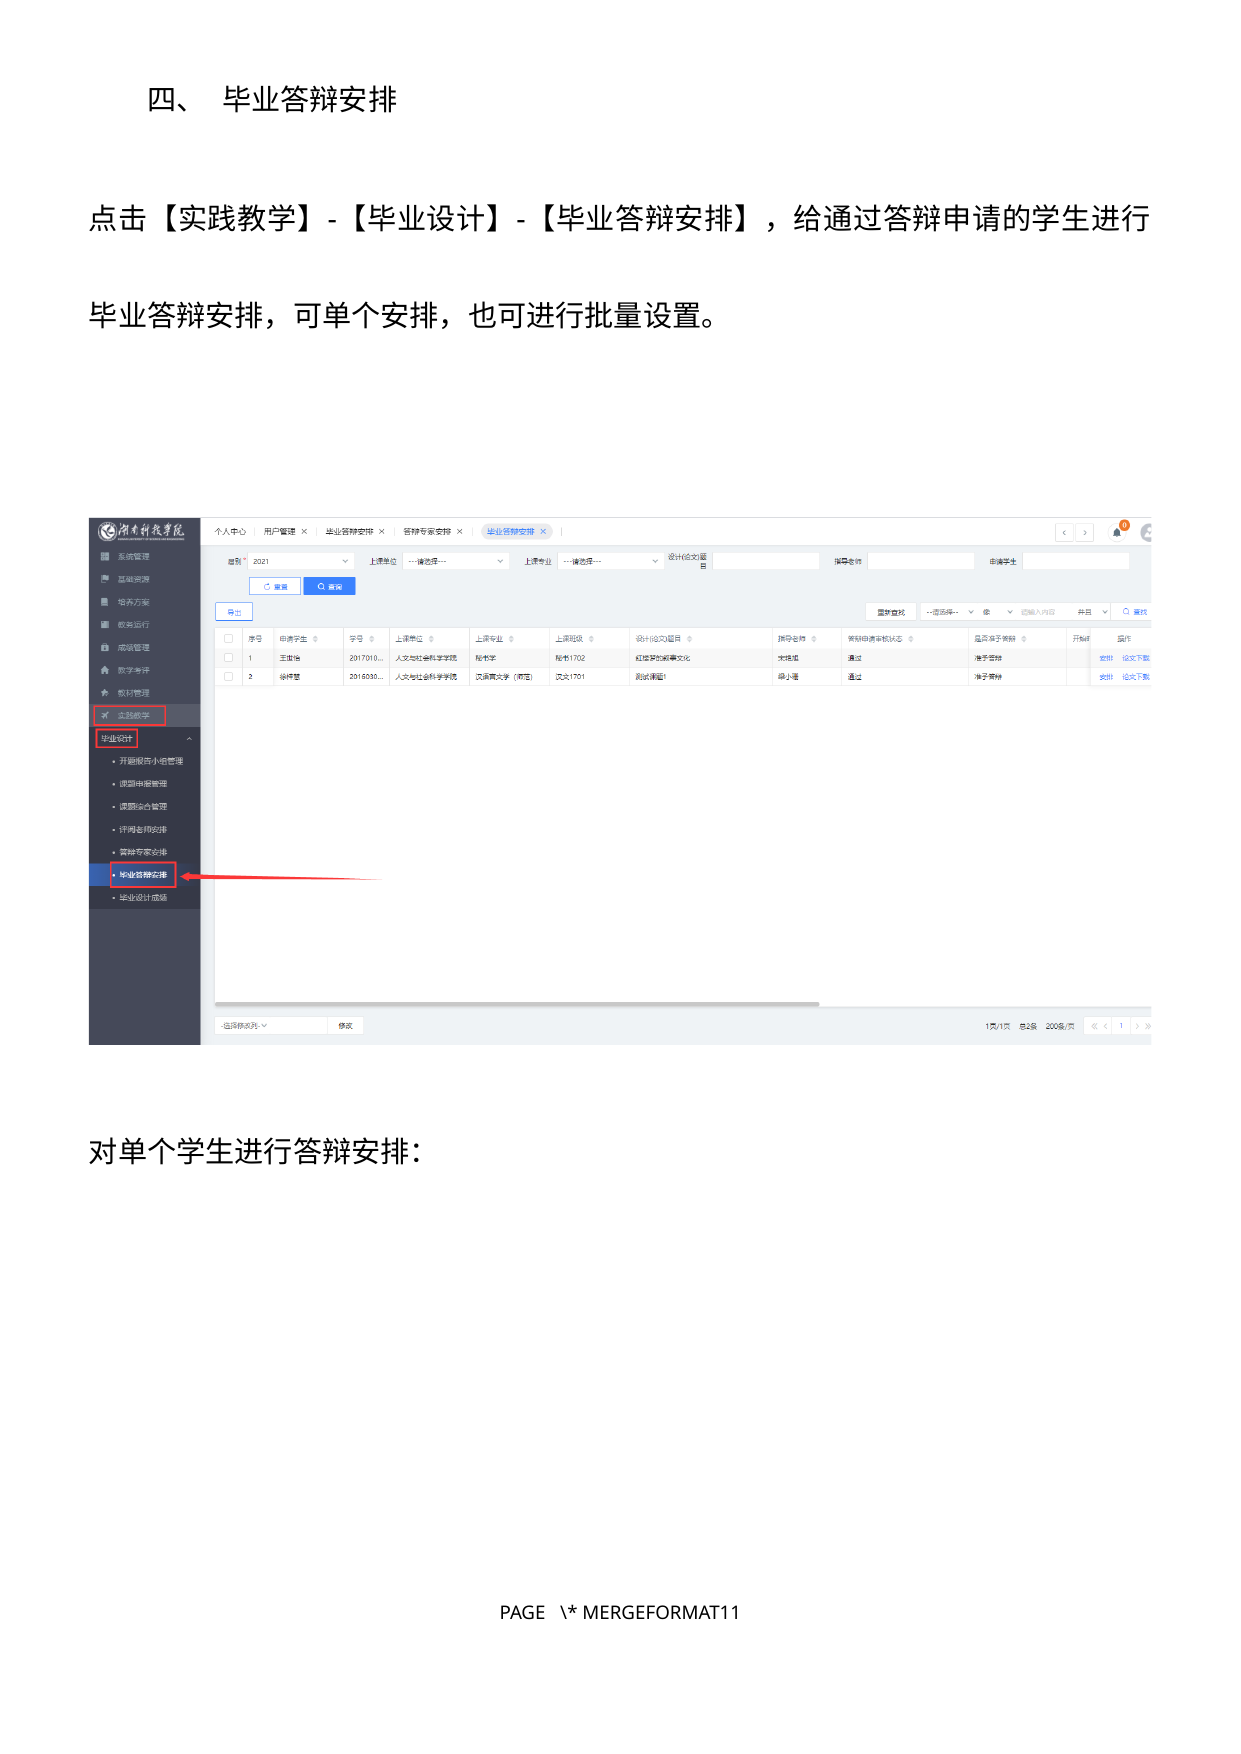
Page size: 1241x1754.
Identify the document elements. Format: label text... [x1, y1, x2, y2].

text 点击【实践教学】-【毕业设计】-【毕业答辩安排】，给通过答辩申请的学生进行毕业答辩安排，可单个安排，也可进行批量设置。 [89, 184, 1152, 347]
picture [88, 517, 1152, 1045]
list 毕业答辩安排 [147, 66, 1152, 131]
text 对单个学生进行答辩安排： [89, 1117, 1152, 1182]
